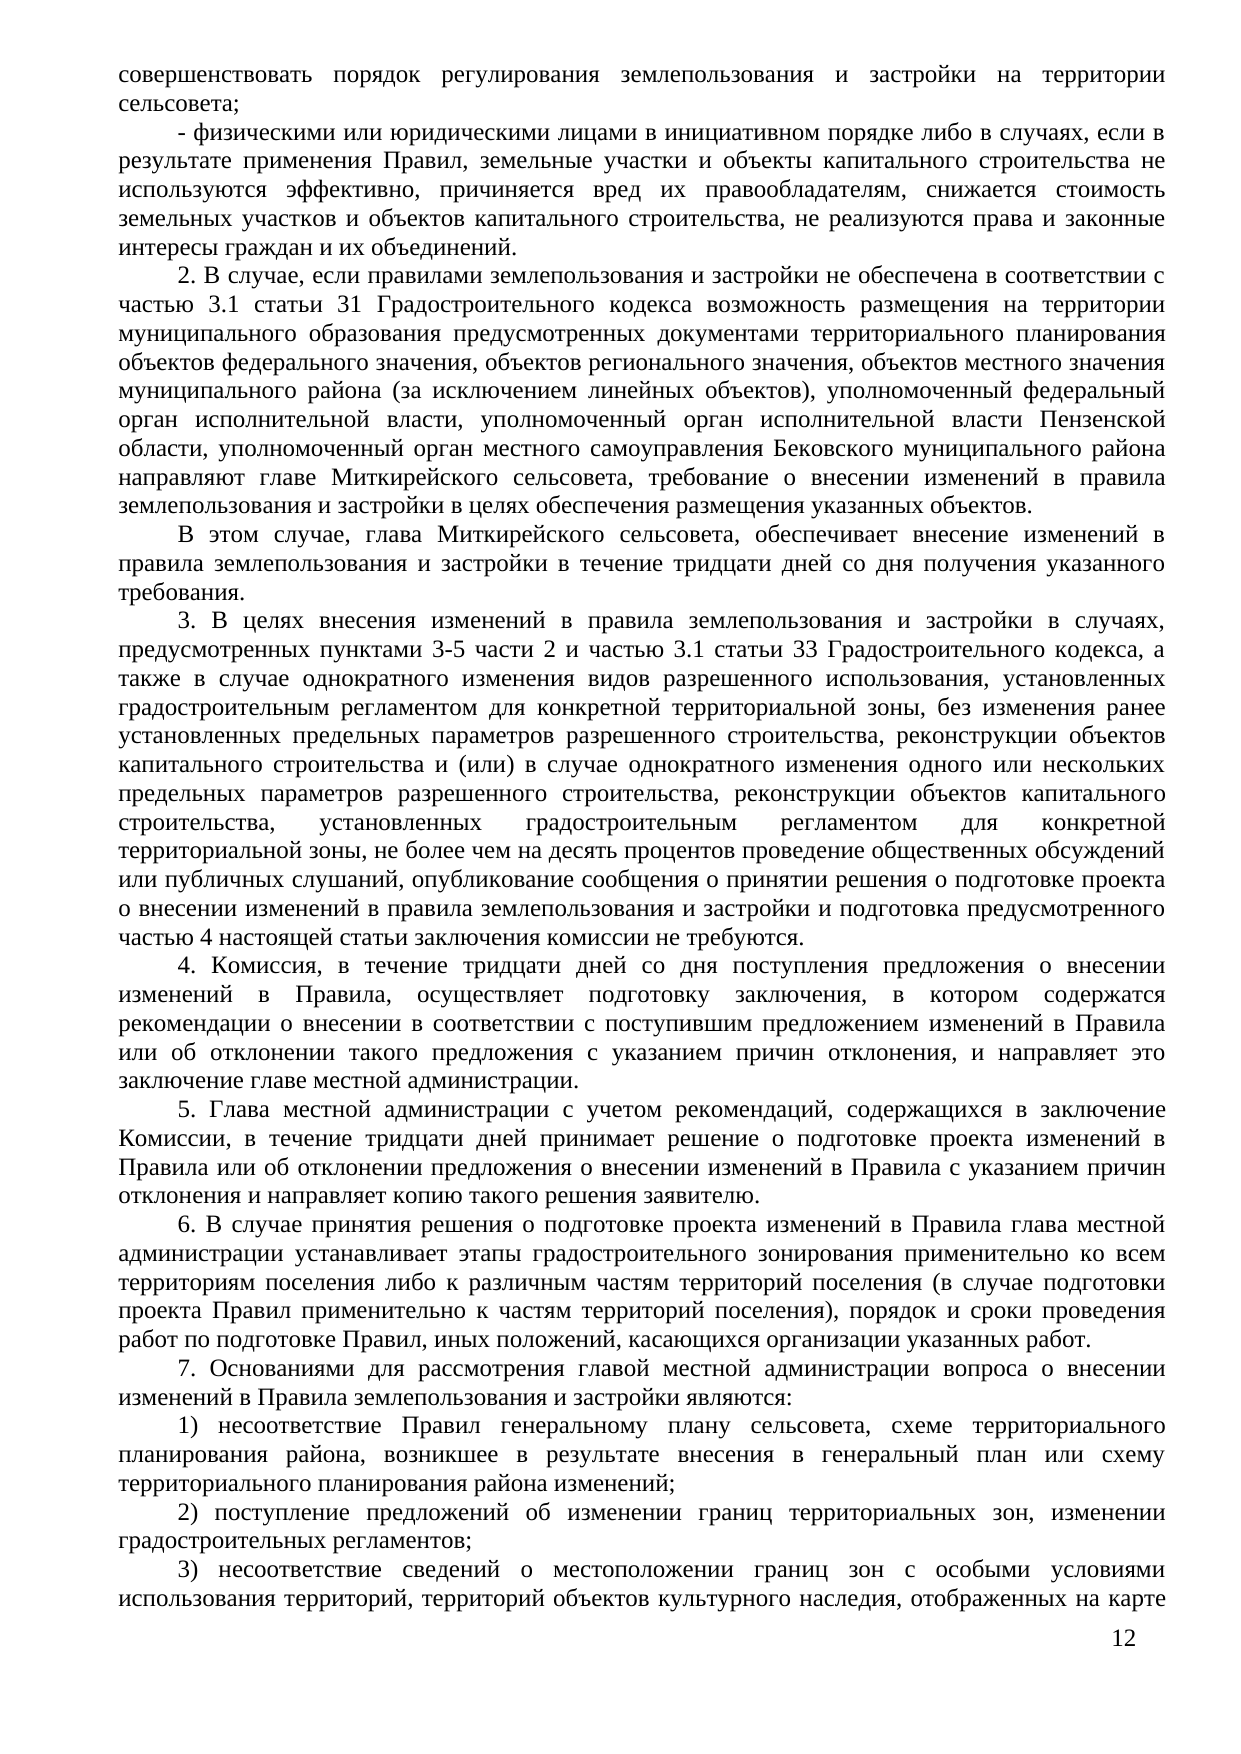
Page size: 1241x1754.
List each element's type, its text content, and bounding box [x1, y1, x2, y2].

text 7. Основаниями для рассмотрения главой местной администрации вопроса о внесении изменений в Правила землепользования и застройки являются: [118, 1353, 1167, 1410]
text - физическими или юридическими лицами в инициативном порядке либо в случаях, если в результате применения Правил, земельные участки и объекты капитального строительства не используются эффективно, причиняется вред их правообладателям, снижается стоимость земельных участков и объектов капитального строительства, не реализуются права и законные интересы граждан и их объединений. [118, 117, 1167, 260]
text 1) несоответствие Правил генеральному плану сельсовета, схеме территориального планирования района, возникшее в результате внесения в генеральный план или схему территориального планирования района изменений; [118, 1410, 1167, 1497]
text 5. Глава местной администрации с учетом рекомендаций, содержащихся в заключение Комиссии, в течение тридцати дней принимает решение о подготовке проекта изменений в Правила или об отклонении предложения о внесении изменений в Правила с указанием причин отклонения и направляет копию такого решения заявителю. [118, 1094, 1167, 1209]
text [118, 1554, 1167, 1612]
text В этом случае, глава Миткирейского сельсовета, обеспечивает внесение изменений в правила землепользования и застройки в течение тридцати дней со дня получения указанного требования. [118, 519, 1167, 605]
text 2. В случае, если правилами землепользования и застройки не обеспечена в соответствии с частью 3.1 статьи 31 Градостроительного кодекса возможность размещения на территории муниципального образования предусмотренных документами территориального планирования объектов федерального значения, объектов регионального значения, объектов местного значения муниципального района (за исключением линейных объектов), уполномоченный федеральный орган исполнительной власти, уполномоченный орган исполнительной власти Пензенской области, уполномоченный орган местного самоуправления Бековского муниципального района направляют главе Миткирейского сельсовета, требование о внесении изменений в правила землепользования и застройки в целях обеспечения размещения указанных объектов. [118, 260, 1167, 519]
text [118, 59, 1167, 117]
text 2) поступление предложений об изменении границ территориальных зон, изменении градостроительных регламентов; [118, 1497, 1167, 1554]
text 4. Комиссия, в течение тридцати дней со дня поступления предложения о внесении изменений в Правила, осуществляет подготовку заключения, в котором содержатся рекомендации о внесении в соответствии с поступившим предложением изменений в Правила или об отклонении такого предложения с указанием причин отклонения, и направляет это заключение главе местной администрации. [118, 950, 1167, 1094]
text 6. В случае принятия решения о подготовке проекта изменений в Правила глава местной администрации устанавливает этапы градостроительного зонирования применительно ко всем территориям поселения либо к различным частям территорий поселения (в случае подготовки проекта Правил применительно к частям территорий поселения), порядок и сроки проведения работ по подготовке Правил, иных положений, касающихся организации указанных работ. [118, 1209, 1167, 1353]
list 3. В целях внесения изменений в правила землепользования и застройки в случаях, предусмотренных пунктами 3-5 части 2 и частью 3.1 статьи 33 Градостроительного кодекса, а также в случае однократного изменения видов разрешенного использования, установленных градостроительным регламентом для конкретной территориальной зоны, без изменения ранее установленных предельных параметров разрешенного строительства, реконструкции объектов капитального строительства и (или) в случае однократного изменения одного или нескольких предельных параметров разрешенного строительства, реконструкции объектов капитального строительства, установленных градостроительным регламентом для конкретной территориальной зоны, не более чем на десять процентов проведение общественных обсуждений или публичных слушаний, опубликование сообщения о принятии решения о подготовке проекта о внесении изменений в правила землепользования и застройки и подготовка предусмотренного частью 4 настоящей статьи заключения комиссии не требуются. [118, 605, 1167, 950]
